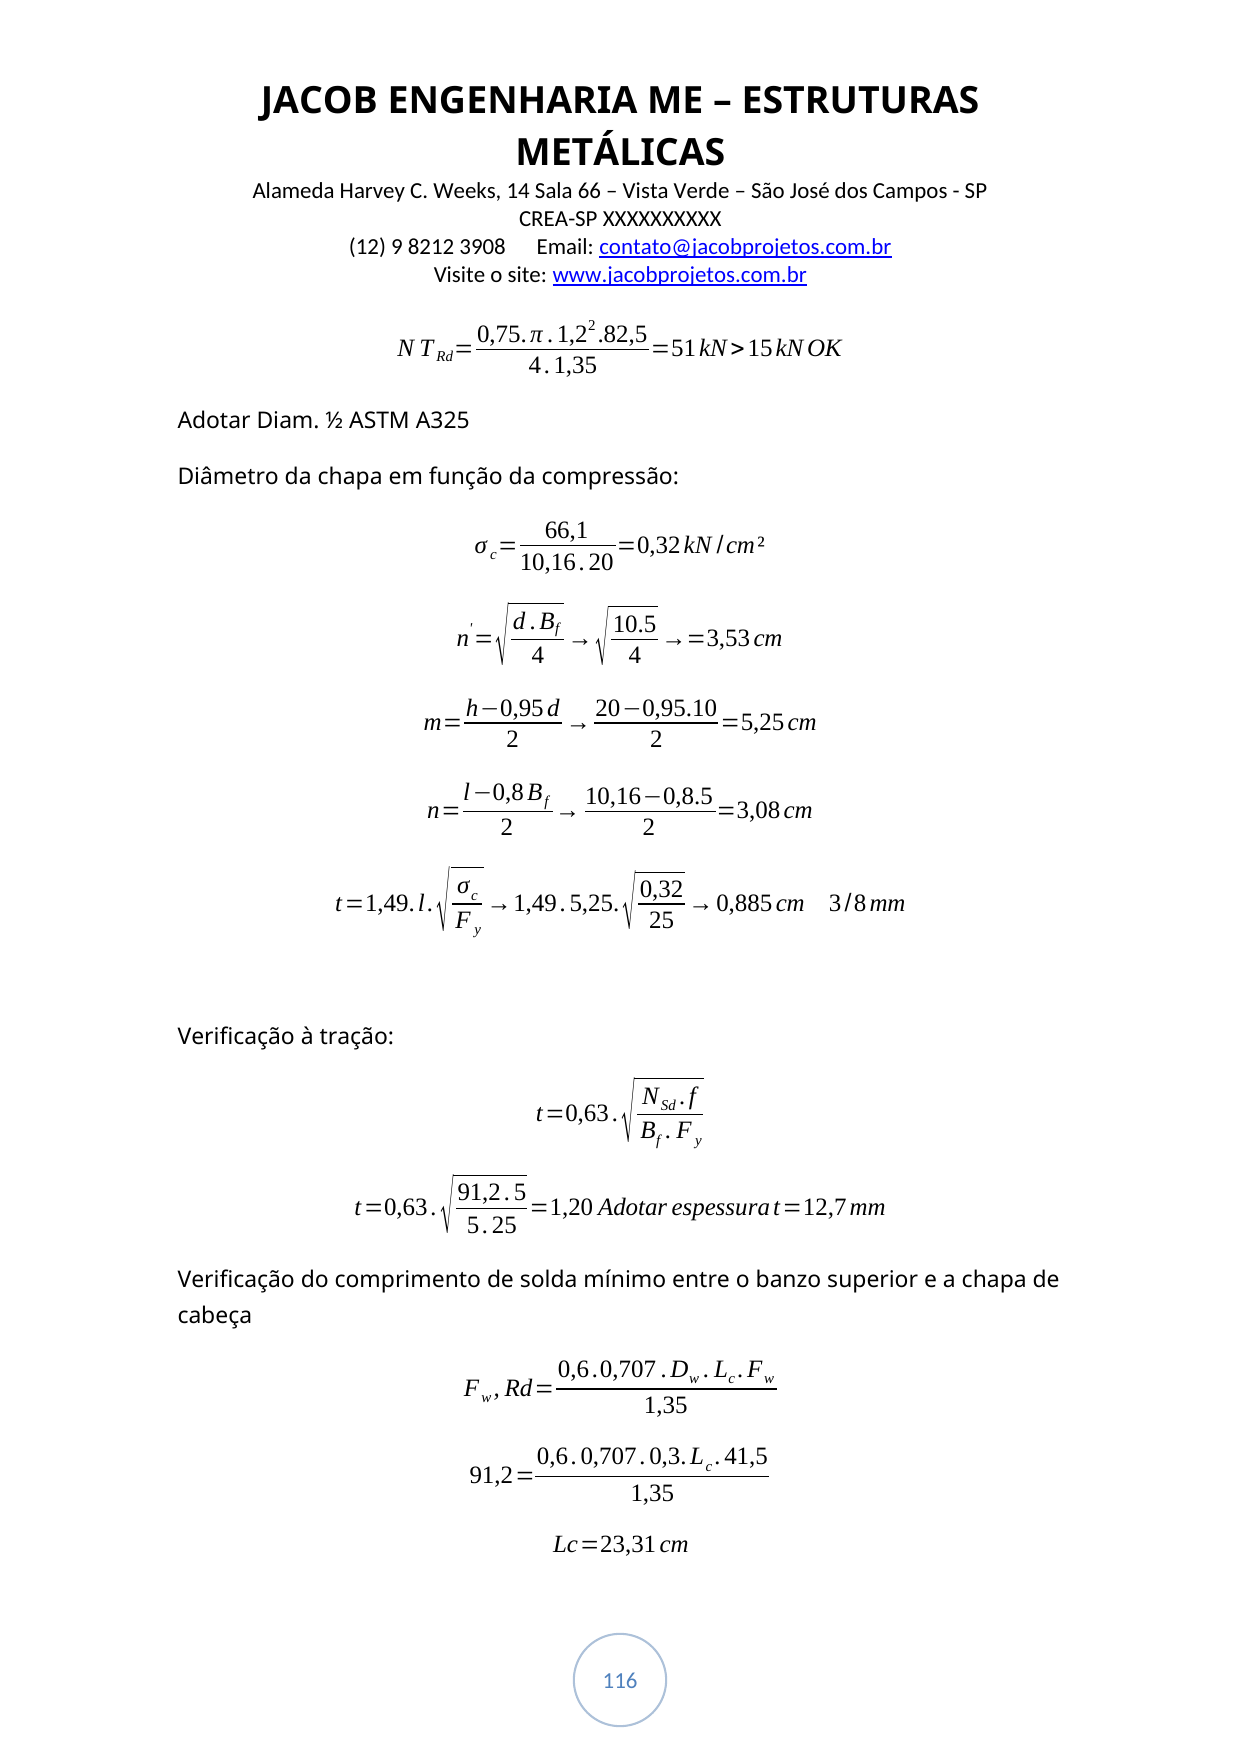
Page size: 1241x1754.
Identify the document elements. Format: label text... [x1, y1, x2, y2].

text Adotar Diam. ½ ASTM A325 [177, 403, 1063, 435]
text Verificação do comprimento de solda mínimo entre o banzo superior e a chapa de cabeça [177, 1263, 1063, 1330]
text Diâmetro da chapa em função da compressão: [177, 460, 1063, 492]
text Verificação à tração: [177, 1020, 1063, 1051]
